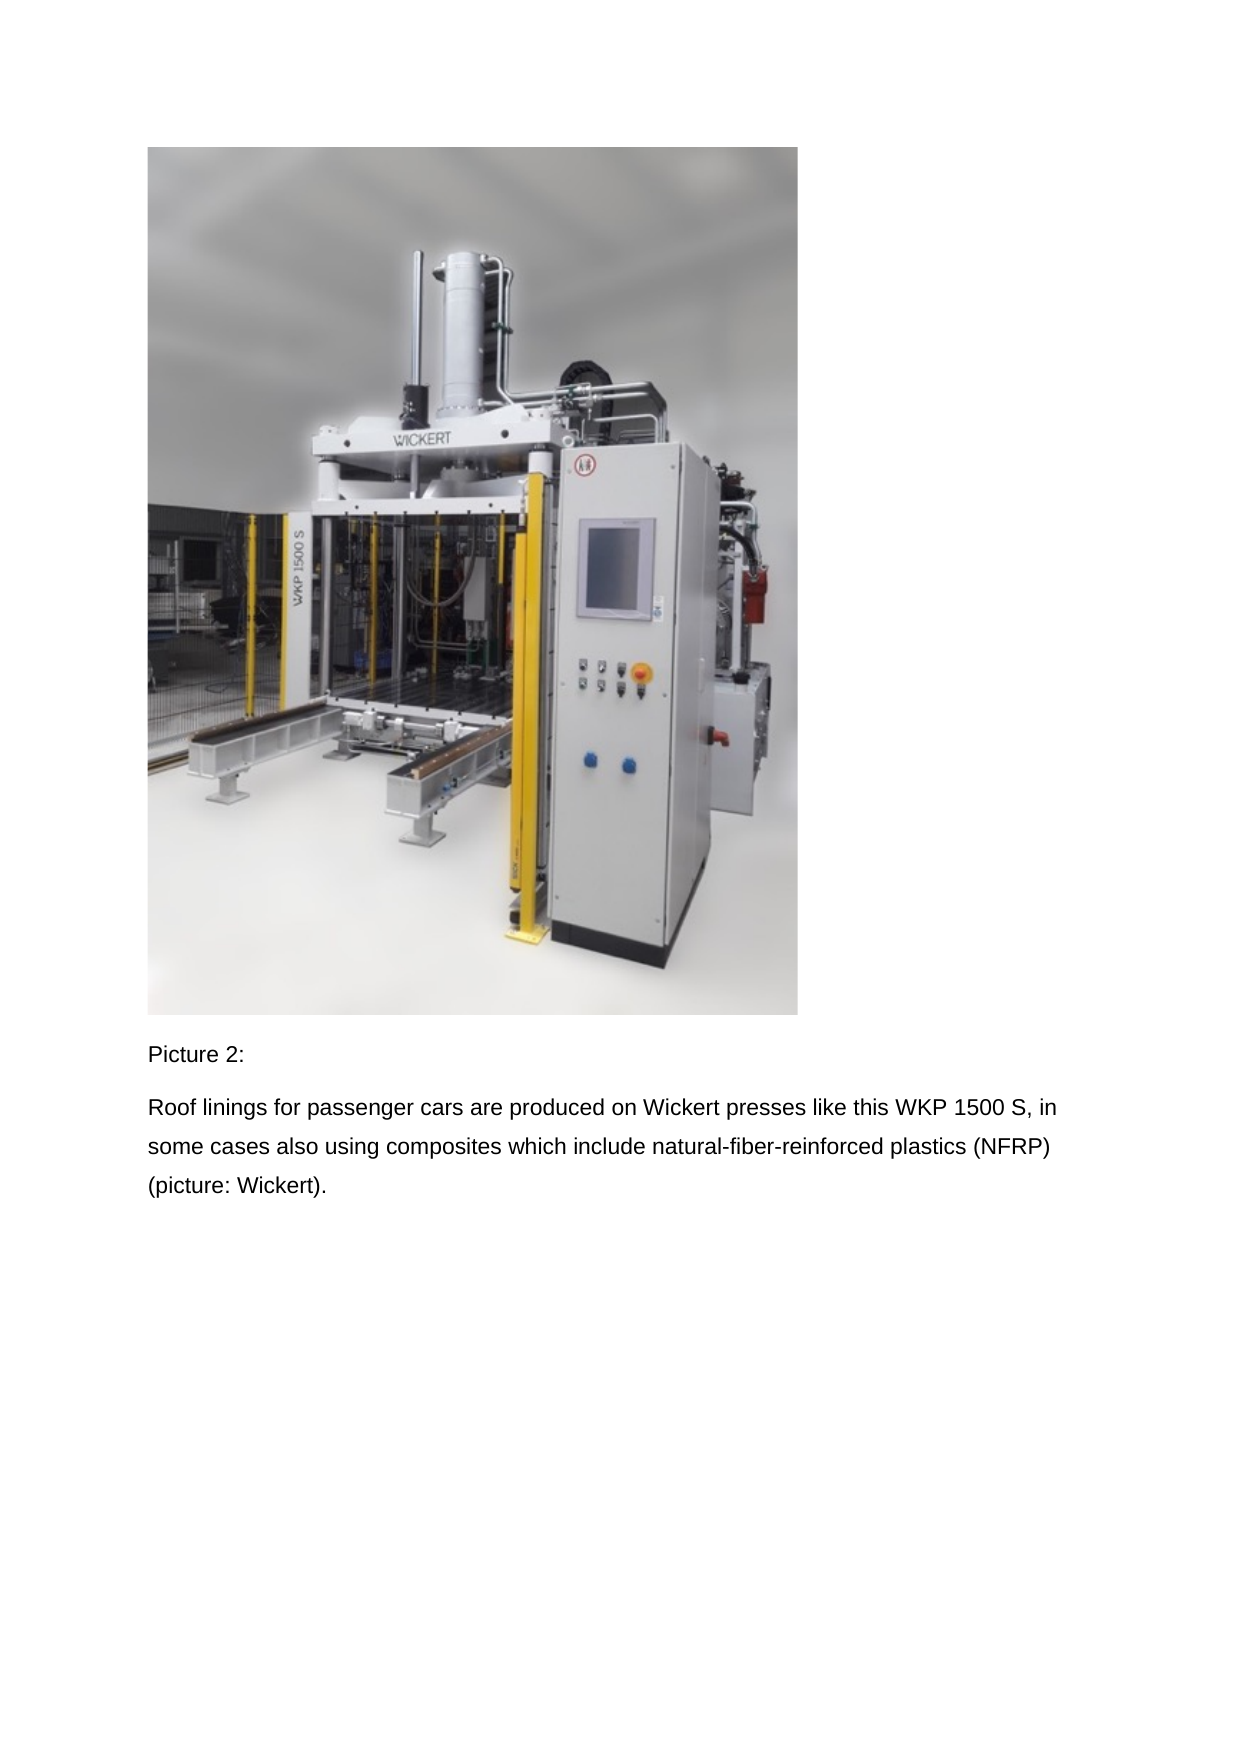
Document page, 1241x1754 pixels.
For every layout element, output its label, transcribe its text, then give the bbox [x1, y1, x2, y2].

picture [147, 147, 798, 1015]
text Roof linings for passenger cars are produced on Wickert presses like this WKP 1500 S, in some cases also using composites which include natural-fiber-reinforced plastics (NFRP) (picture: Wickert). [148, 1093, 1093, 1199]
text Picture 2: [148, 1041, 1093, 1068]
